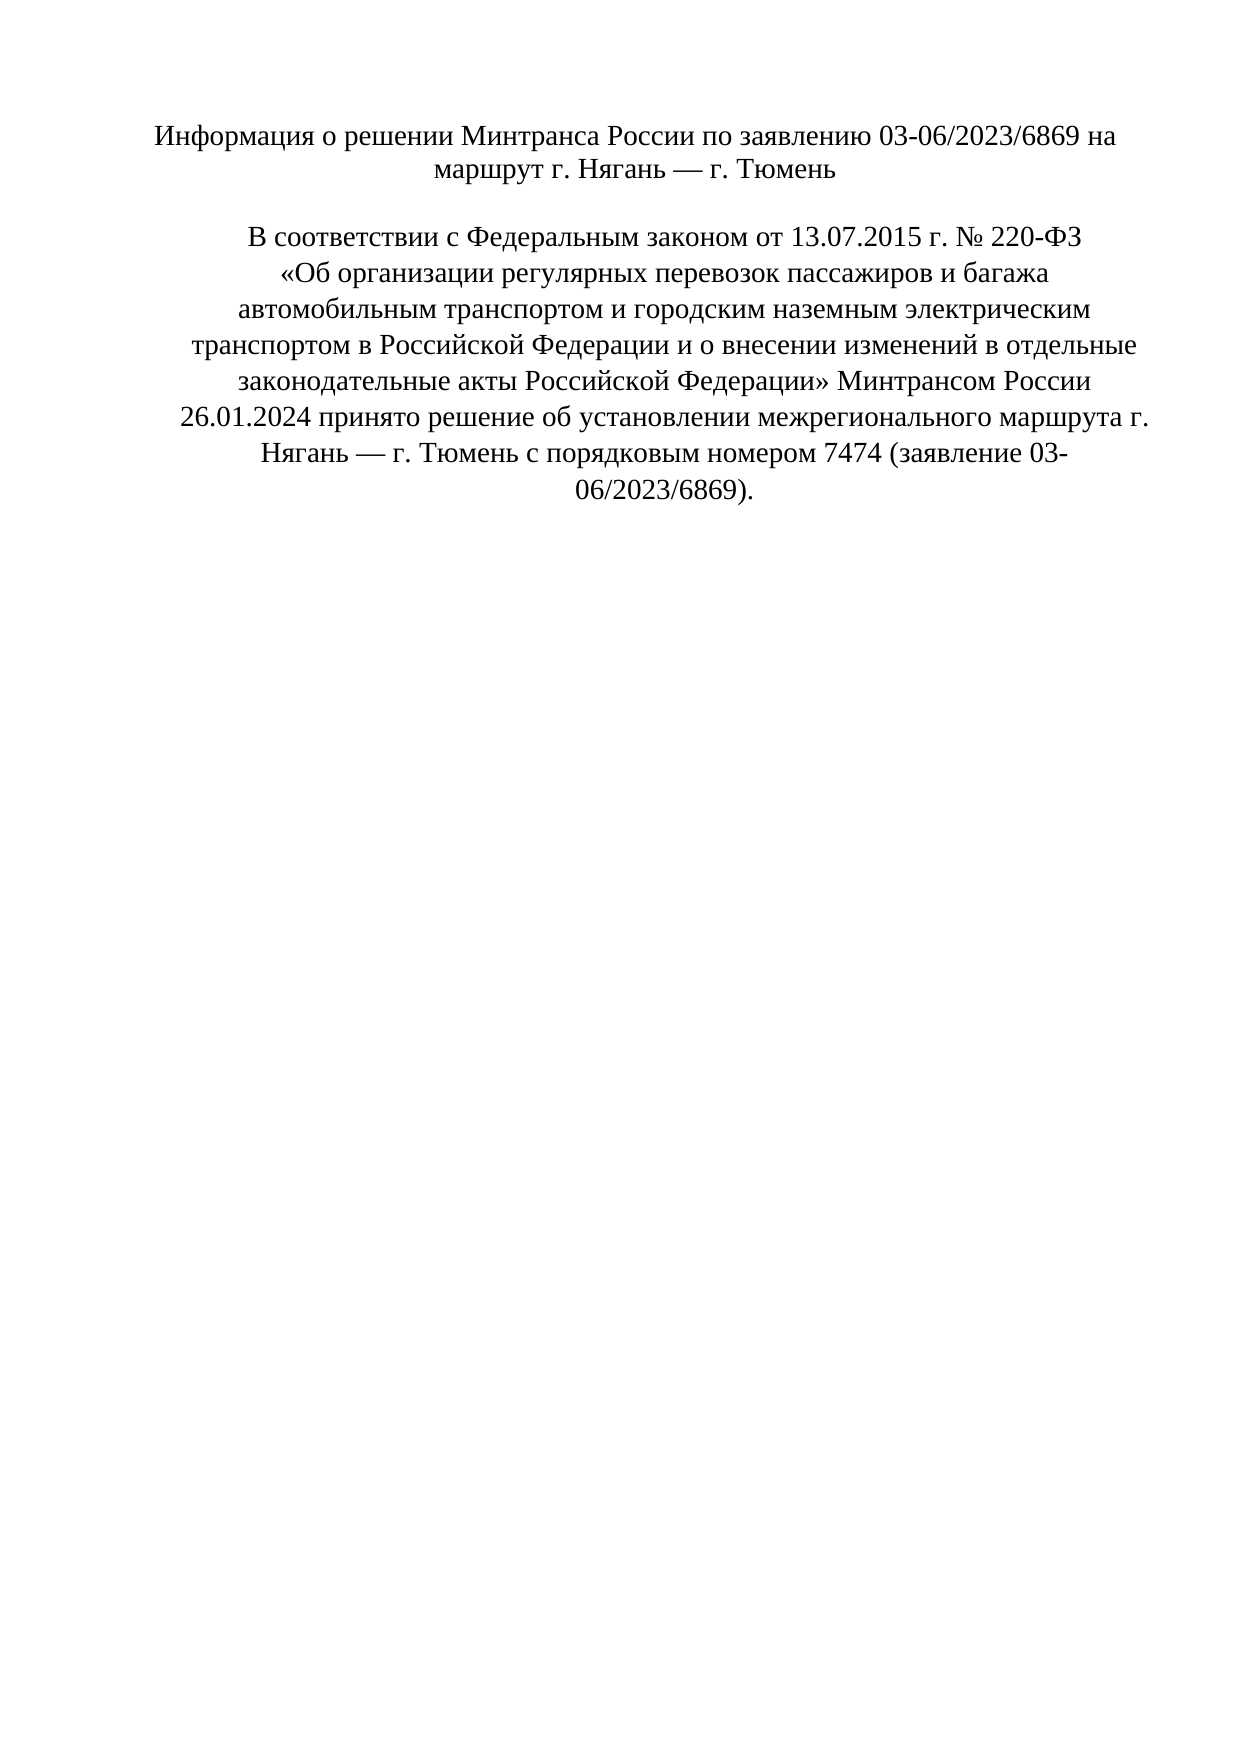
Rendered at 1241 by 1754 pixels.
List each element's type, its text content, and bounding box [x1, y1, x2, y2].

text Информация о решении Минтранса России по заявлению 03-06/2023/6869 на маршрут г. Нягань — г. Тюмень [118, 118, 1152, 185]
text В соответствии с Федеральным законом от 13.07.2015 г. № 220-ФЗ «Об организации регулярных перевозок пассажиров и багажа автомобильным транспортом и городским наземным электрическим транспортом в Российской Федерации и о внесении изменений в отдельные законодательные акты Российской Федерации» Минтрансом России 26.01.2024 принято решение об установлении межрегионального маршрута г. Нягань — г. Тюмень с порядковым номером 7474 (заявление 03-06/2023/6869). [177, 219, 1152, 505]
